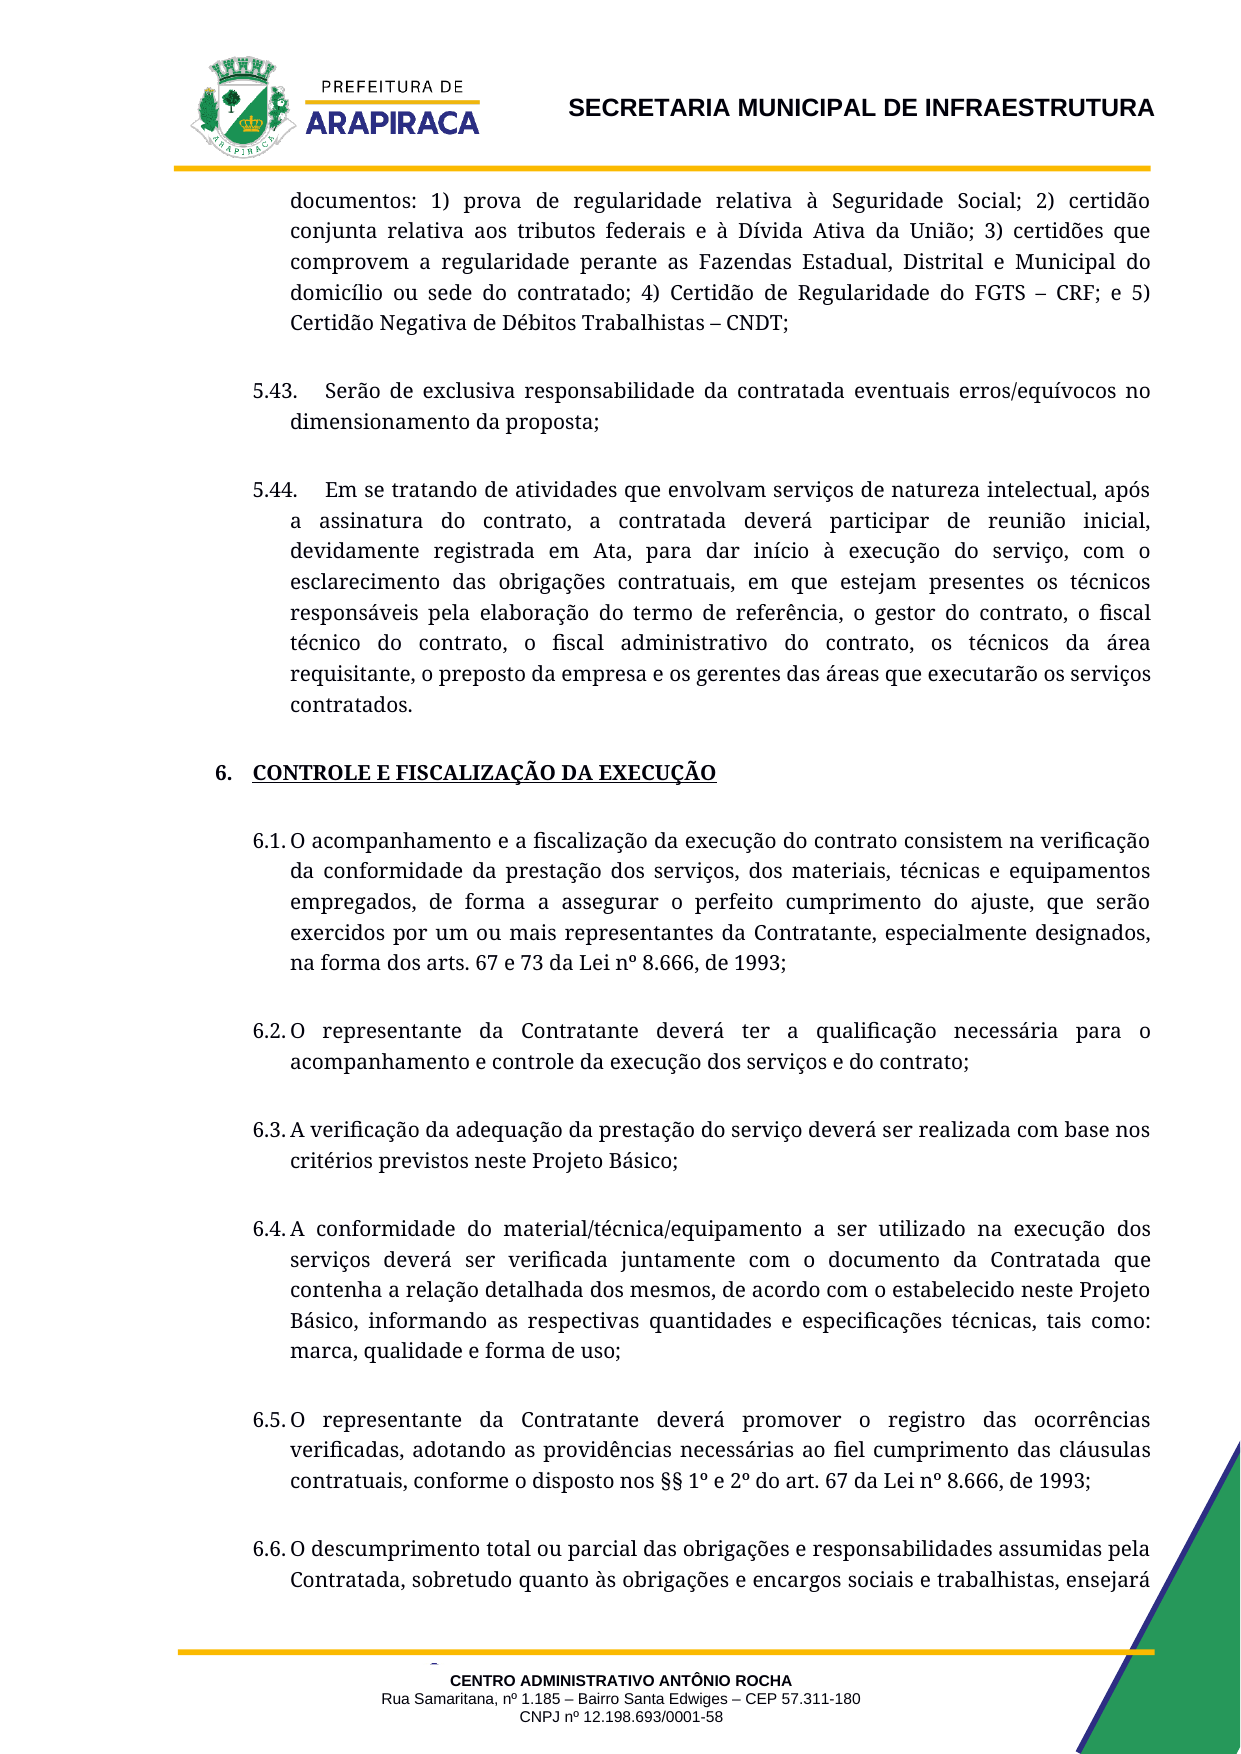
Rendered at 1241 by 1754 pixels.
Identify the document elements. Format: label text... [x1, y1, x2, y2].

list O representante da Contratante deverá promover o registro das ocorrências verificadas, adotando as providências necessárias ao fiel cumprimento das cláusulas contratuais, conforme o disposto nos §§ 1º e 2º do art. 67 da Lei nº 8.666, de 1993; [252, 1405, 1152, 1494]
list A conformidade do material/técnica/equipamento a ser utilizado na execução dos serviços deverá ser verificada juntamente com o documento da Contratada que contenha a relação detalhada dos mesmos, de acordo com o estabelecido neste Projeto Básico, informando as respectivas quantidades e especificações técnicas, tais como: marca, qualidade e forma de uso; [252, 1214, 1152, 1365]
list O representante da Contratante deverá ter a qualificação necessária para o acompanhamento e controle da execução dos serviços e do contrato; [252, 1017, 1152, 1076]
list Em se tratando de atividades que envolvam serviços de natureza intelectual, após a assinatura do contrato, a contratada deverá participar de reunião inicial, devidamente registrada em Ata, para dar início à execução do serviço, com o esclarecimento das obrigações contratuais, em que estejam presentes os técnicos responsáveis pela elaboração do termo de referência, o gestor do contrato, o fiscal técnico do contrato, o fiscal administrativo do contrato, os técnicos da área requisitante, o preposto da empresa e os gerentes das áreas que executarão os serviços contratados. [252, 475, 1152, 718]
list Serão de exclusiva responsabilidade da contratada eventuais erros/equívocos no dimensionamento da proposta; [252, 377, 1152, 436]
list A verificação da adequação da prestação do serviço deverá ser realizada com base nos critérios previstos neste Projeto Básico; [252, 1115, 1152, 1174]
list O acompanhamento e a fiscalização da execução do contrato consistem na verificação da conformidade da prestação dos serviços, dos materiais, técnicas e equipamentos empregados, de forma a assegurar o perfeito cumprimento do ajuste, que serão exercidos por um ou mais representantes da Contratante, especialmente designados, na forma dos arts. 67 e 73 da Lei nº 8.666, de 1993; [252, 826, 1152, 977]
picture [188, 54, 484, 162]
list CONTROLE E FISCALIZAÇÃO DA EXECUÇÃO [215, 758, 1152, 786]
